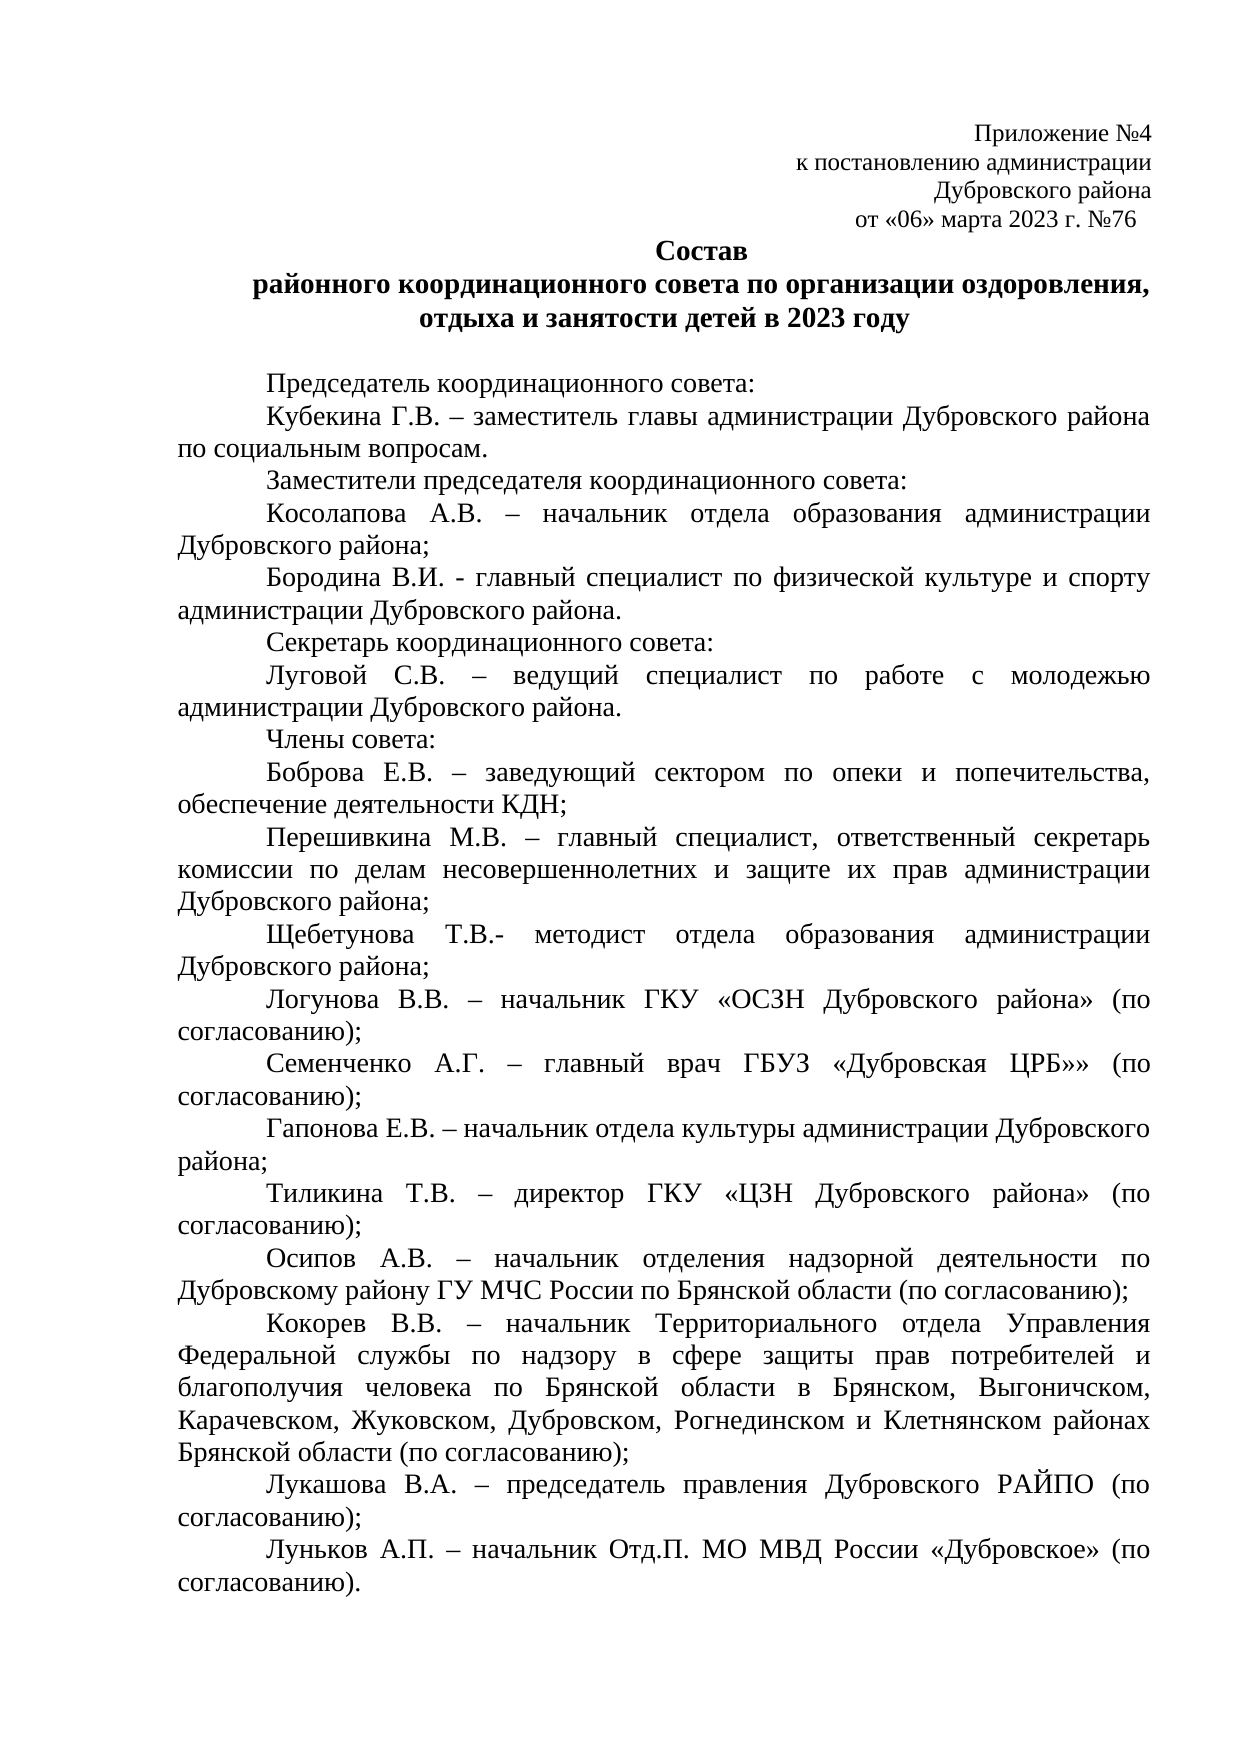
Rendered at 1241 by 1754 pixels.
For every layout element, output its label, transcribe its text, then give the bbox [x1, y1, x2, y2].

text Председатель координационного совета: [177, 366, 1152, 398]
text Осипов А.В. – начальник отделения надзорной деятельности по Дубровскому району ГУ МЧС России по Брянской области (по согласованию); [177, 1241, 1152, 1306]
text Приложение №4 [177, 118, 1152, 147]
text Луньков А.П. – начальник Отд.П. МО МВД России «Дубровское» (по согласованию). [177, 1532, 1152, 1597]
text Логунова В.В. – начальник ГКУ «ОСЗН Дубровского района» (по согласованию); [177, 982, 1152, 1046]
text Тиликина Т.В. – директор ГКУ «ЦЗН Дубровского района» (по согласованию); [177, 1176, 1152, 1241]
text Дубровского района [177, 176, 1152, 204]
text Перешивкина М.В. – главный специалист, ответственный секретарь комиссии по делам несовершеннолетних и защите их прав администрации Дубровского района; [177, 820, 1152, 917]
text к постановлению администрации [177, 147, 1152, 176]
text Луговой С.В. – ведущий специалист по работе с молодежью администрации Дубровского района. [177, 658, 1152, 722]
text Секретарь координационного совета: [177, 625, 1152, 658]
text Щебетунова Т.В.- методист отдела образования администрации Дубровского района; [177, 917, 1152, 982]
text Заместители председателя координационного совета: [177, 463, 1152, 496]
text от «06» марта 2023 г. №76 [177, 204, 1152, 233]
text Бородина В.И. - главный специалист по физической культуре и спорту администрации Дубровского района. [177, 561, 1152, 625]
text Семенченко А.Г. – главный врач ГБУЗ «Дубровская ЦРБ»» (по согласованию); [177, 1046, 1152, 1111]
text Гапонова Е.В. – начальник отдела культуры администрации Дубровского района; [177, 1111, 1152, 1176]
text Члены совета: [177, 722, 1152, 755]
text районного координационного совета по организации оздоровления, отдыха и занятости детей в 2023 году [177, 267, 1152, 334]
text Состав [177, 233, 1152, 267]
text Боброва Е.В. – заведующий сектором по опеки и попечительства, обеспечение деятельности КДН; [177, 755, 1152, 820]
text Кубекина Г.В. – заместитель главы администрации Дубровского района по социальным вопросам. [177, 398, 1152, 463]
text Лукашова В.А. – председатель правления Дубровского РАЙПО (по согласованию); [177, 1468, 1152, 1532]
text Косолапова А.В. – начальник отдела образования администрации Дубровского района; [177, 496, 1152, 561]
text Кокорев В.В. – начальник Территориального отдела Управления Федеральной службы по надзору в сфере защиты прав потребителей и благополучия человека по Брянской области в Брянском, Выгоничском, Карачевском, Жуковском, Дубровском, Рогнединском и Клетнянском районах Брянской области (по согласованию); [177, 1306, 1152, 1468]
